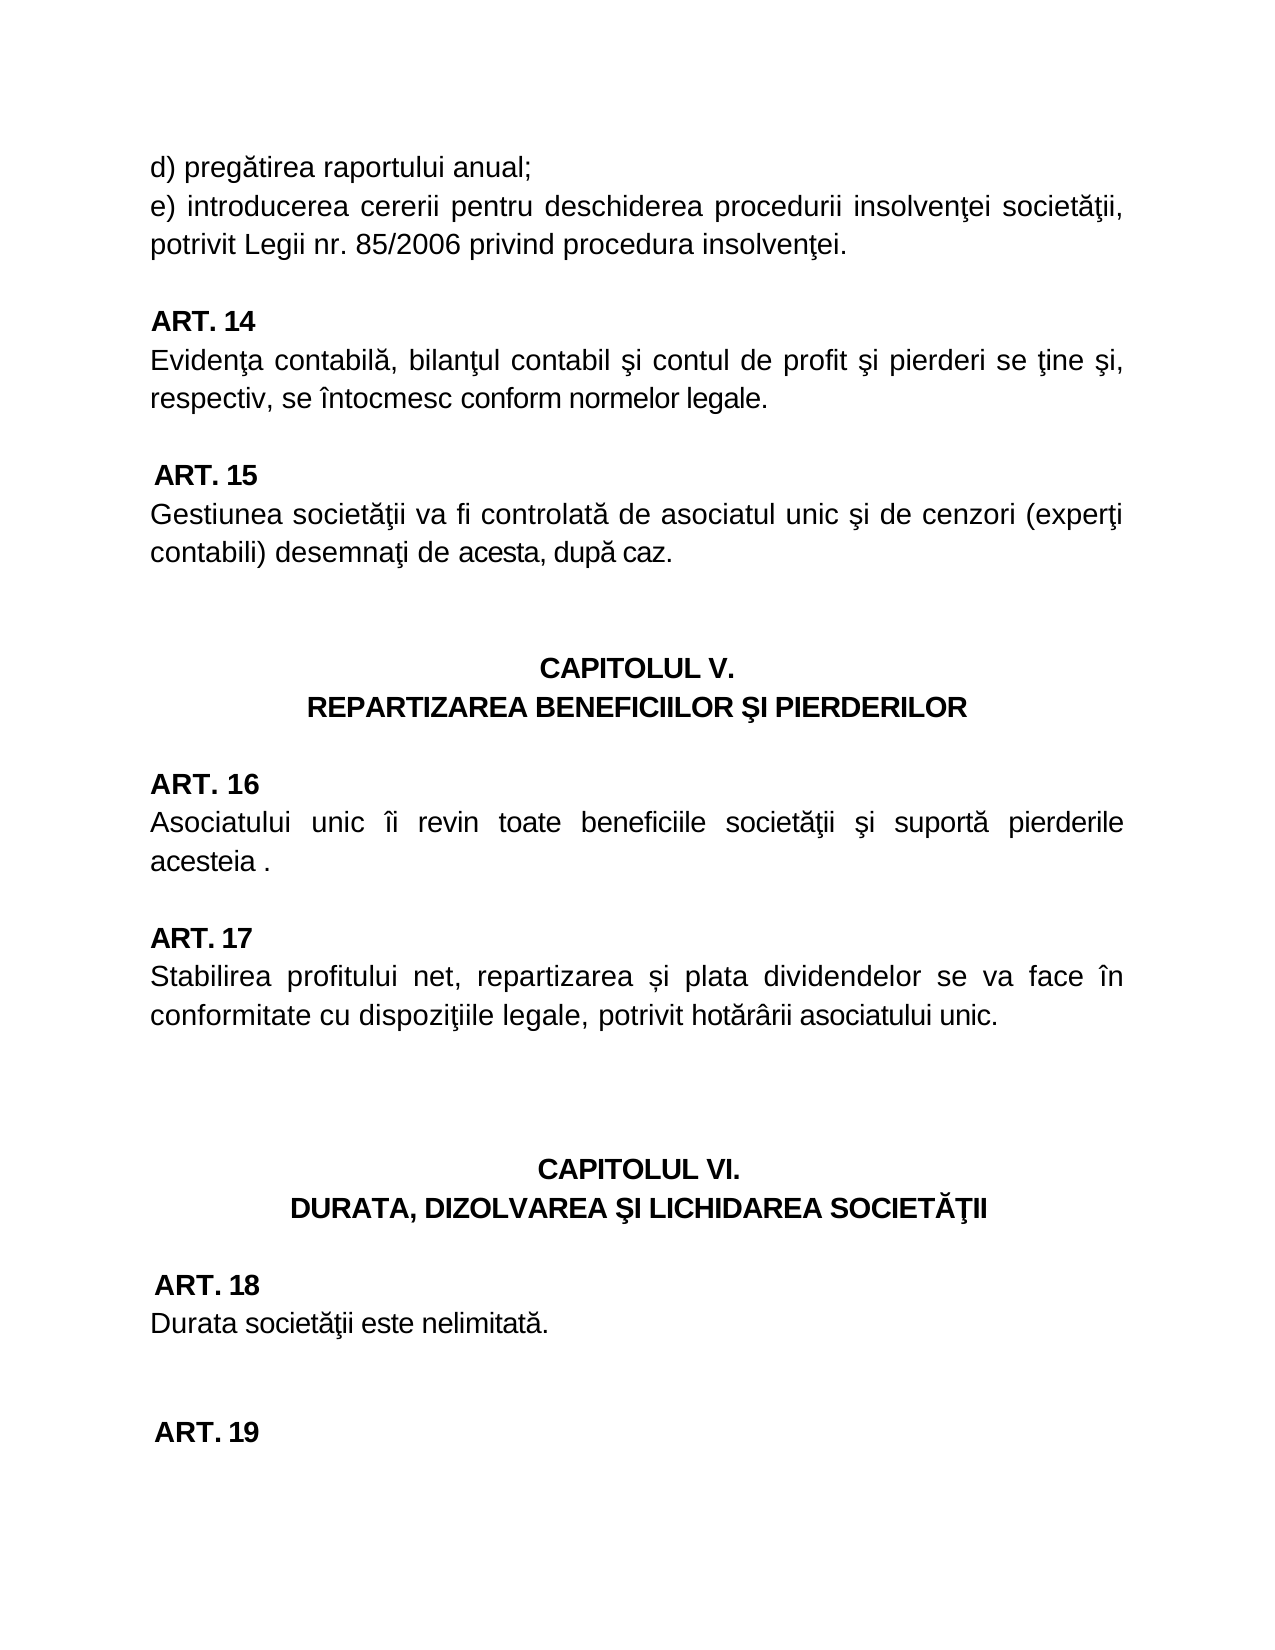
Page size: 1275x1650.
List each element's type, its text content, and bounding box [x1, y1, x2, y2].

text d) pregătirea raportului anual; [150, 150, 1125, 183]
text Evidenţa contabilă, bilanţul contabil şi contul de profit şi pierderi se ţine şi, respectiv, se întocmesc conform normelor legale. [150, 343, 1125, 415]
text REPARTIZAREA BENEFICIILOR ŞI PIERDERILOR [150, 689, 1125, 723]
text CAPITOLUL V. [150, 651, 1125, 684]
text ART. 17 [150, 921, 1125, 954]
text ART. 15 [153, 458, 1125, 492]
text ART. 16 [150, 767, 1125, 800]
text DURATA, DIZOLVAREA ŞI LICHIDAREA SOCIETĂŢII [153, 1191, 1125, 1224]
text Durata societăţii este nelimitată. [150, 1306, 1125, 1340]
text Asociatului unic îi revin toate beneficiile societăţii şi suportă pierderile acesteia . [150, 805, 1125, 877]
text e) introducerea cererii pentru deschiderea procedurii insolvenţei societăţii, potrivit Legii nr. 85/2006 privind procedura insolvenţei. [150, 188, 1125, 261]
text CAPITOLUL VI. [153, 1152, 1125, 1186]
text Gestiunea societăţii va fi controlată de asociatul unic şi de cenzori (experţi contabili) desemnaţi de acesta, după caz. [150, 497, 1125, 569]
text ART. 18 [154, 1268, 1122, 1301]
text ART. 19 [154, 1416, 1122, 1449]
text ART. 14 [151, 304, 1125, 338]
text Stabilirea profitului net, repartizarea și plata dividendelor se va face în conformitate cu dispoziţiile legale, potrivit hotărârii asociatului unic. [150, 959, 1125, 1031]
